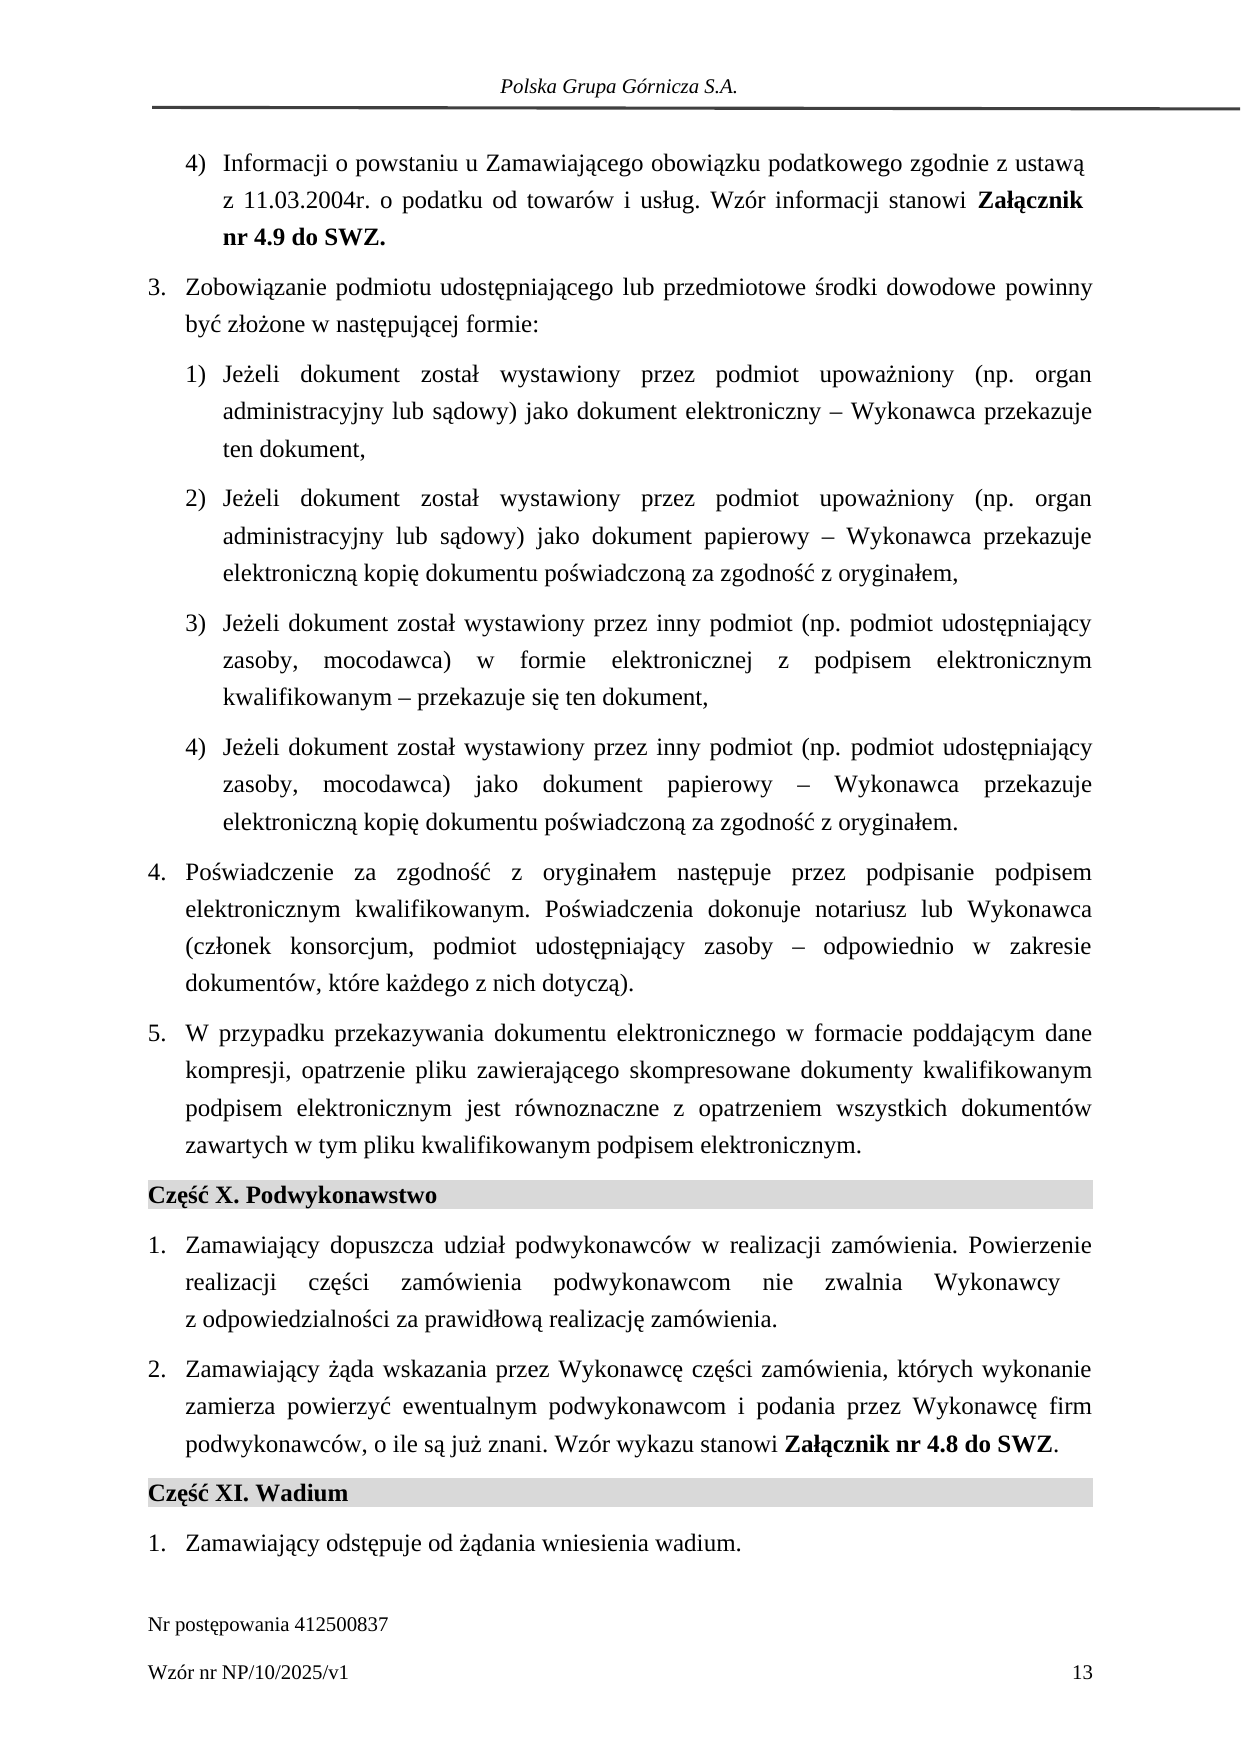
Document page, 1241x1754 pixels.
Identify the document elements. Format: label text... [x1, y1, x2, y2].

list Jeżeli dokument został wystawiony przez podmiot upoważniony (np. organ administracyjny lub sądowy) jako dokument elektroniczny – Wykonawca przekazuje ten dokument, [185, 359, 1093, 462]
list Zamawiający żąda wskazania przez Wykonawcę części zamówienia, których wykonanie zamierza powierzyć ewentualnym podwykonawcom i podania przez Wykonawcę firm podwykonawców, o ile są już znani. Wzór wykazu stanowi Załącznik nr 4.8 do SWZ. [148, 1354, 1093, 1457]
subtitle Część X. Podwykonawstwo [148, 1180, 1093, 1209]
list Informacji o powstaniu u Zamawiającego obowiązku podatkowego zgodnie z ustawą z 11.03.2004r. o podatku od towarów i usług. Wzór informacji stanowi Załącznik nr 4.9 do SWZ. [185, 148, 1093, 251]
list Jeżeli dokument został wystawiony przez inny podmiot (np. podmiot udostępniający zasoby, mocodawca) w formie elektronicznej z podpisem elektronicznym kwalifikowanym – przekazuje się ten dokument, [185, 608, 1093, 711]
list Zamawiający odstępuje od żądania wniesienia wadium. [148, 1528, 1093, 1557]
list Jeżeli dokument został wystawiony przez podmiot upoważniony (np. organ administracyjny lub sądowy) jako dokument papierowy – Wykonawca przekazuje elektroniczną kopię dokumentu poświadczoną za zgodność z oryginałem, [185, 483, 1093, 587]
list Zobowiązanie podmiotu udostępniającego lub przedmiotowe środki dowodowe powinny być złożone w następującej formie: [148, 272, 1093, 338]
subtitle Część XI. Wadium [148, 1478, 1093, 1507]
list Zamawiający dopuszcza udział podwykonawców w realizacji zamówienia. Powierzenie realizacji części zamówienia podwykonawcom nie zwalnia Wykonawcy z odpowiedzialności za prawidłową realizację zamówienia. [148, 1230, 1093, 1333]
list Jeżeli dokument został wystawiony przez inny podmiot (np. podmiot udostępniający zasoby, mocodawca) jako dokument papierowy – Wykonawca przekazuje elektroniczną kopię dokumentu poświadczoną za zgodność z oryginałem. [185, 732, 1093, 836]
list Poświadczenie za zgodność z oryginałem następuje przez podpisanie podpisem elektronicznym kwalifikowanym. Poświadczenia dokonuje notariusz lub Wykonawca (członek konsorcjum, podmiot udostępniający zasoby – odpowiednio w zakresie dokumentów, które każdego z nich dotyczą). [148, 857, 1093, 997]
list W przypadku przekazywania dokumentu elektronicznego w formacie poddającym dane kompresji, opatrzenie pliku zawierającego skompresowane dokumenty kwalifikowanym podpisem elektronicznym jest równoznaczne z opatrzeniem wszystkich dokumentów zawartych w tym pliku kwalifikowanym podpisem elektronicznym. [148, 1018, 1093, 1159]
